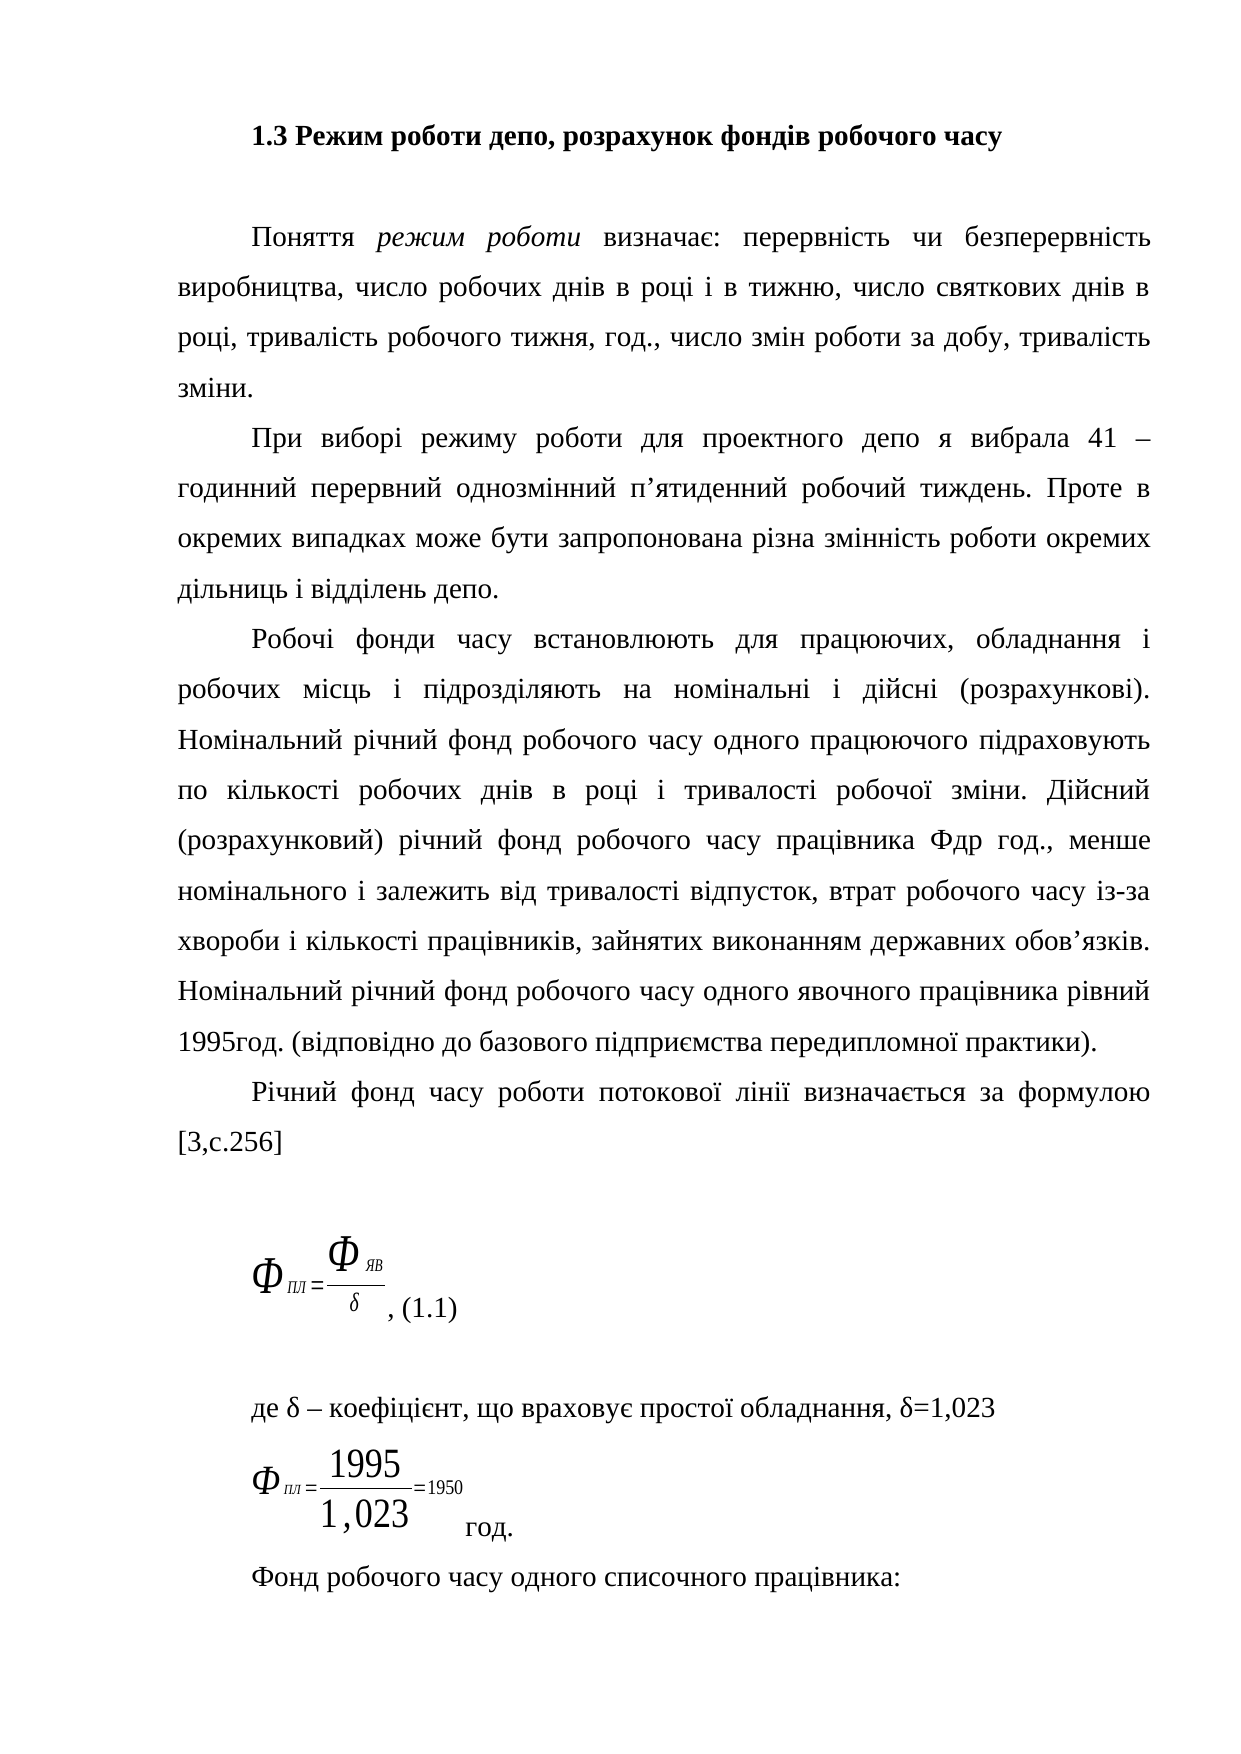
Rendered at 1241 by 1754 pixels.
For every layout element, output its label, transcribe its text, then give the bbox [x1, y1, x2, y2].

text де δ – коефіцієнт, що враховує простої обладнання, δ=1,023 [177, 1391, 1152, 1424]
text Робочі фонди часу встановлюють для працюючих, обладнання і робочих місць і підрозділяють на номінальні і дійсні (розрахункові). Номінальний річний фонд робочого часу одного працюючого підраховують по кількості робочих днів в році і тривалості робочої зміни. Дійсний (розрахунковий) річний фонд робочого часу працівника Фдр год., менше номінального і залежить від тривалості відпусток, втрат робочого часу із-за хвороби і кількості працівників, зайнятих виконанням державних обов’язків. Номінальний річний фонд робочого часу одного явочного працівника рівний 1995год. (відповідно до базового підприємства передипломної практики). [177, 621, 1152, 1057]
text Річний фонд часу роботи потокової лінії визначається за формулою [3,с.256] [177, 1074, 1152, 1158]
text , (1.1) [177, 1225, 1152, 1323]
text Поняття режим роботи визначає: перервність чи безперервність виробництва, число робочих днів в році і в тижню, число святкових днів в році, тривалість робочого тижня, год., число змін роботи за добу, тривалість зміни. [177, 219, 1152, 403]
text 1.3 Режим роботи депо, розрахунок фондів робочого часу [177, 118, 1152, 152]
text год. [177, 1441, 1152, 1542]
text При виборі режиму роботи для проектного депо я вибрала 41 – годинний перервний однозмінний п’ятиденний робочий тиждень. Проте в окремих випадках може бути запропонована різна змінність роботи окремих дільниць і відділень депо. [177, 420, 1152, 604]
text Фонд робочого часу одного списочного працівника: [177, 1559, 1152, 1593]
